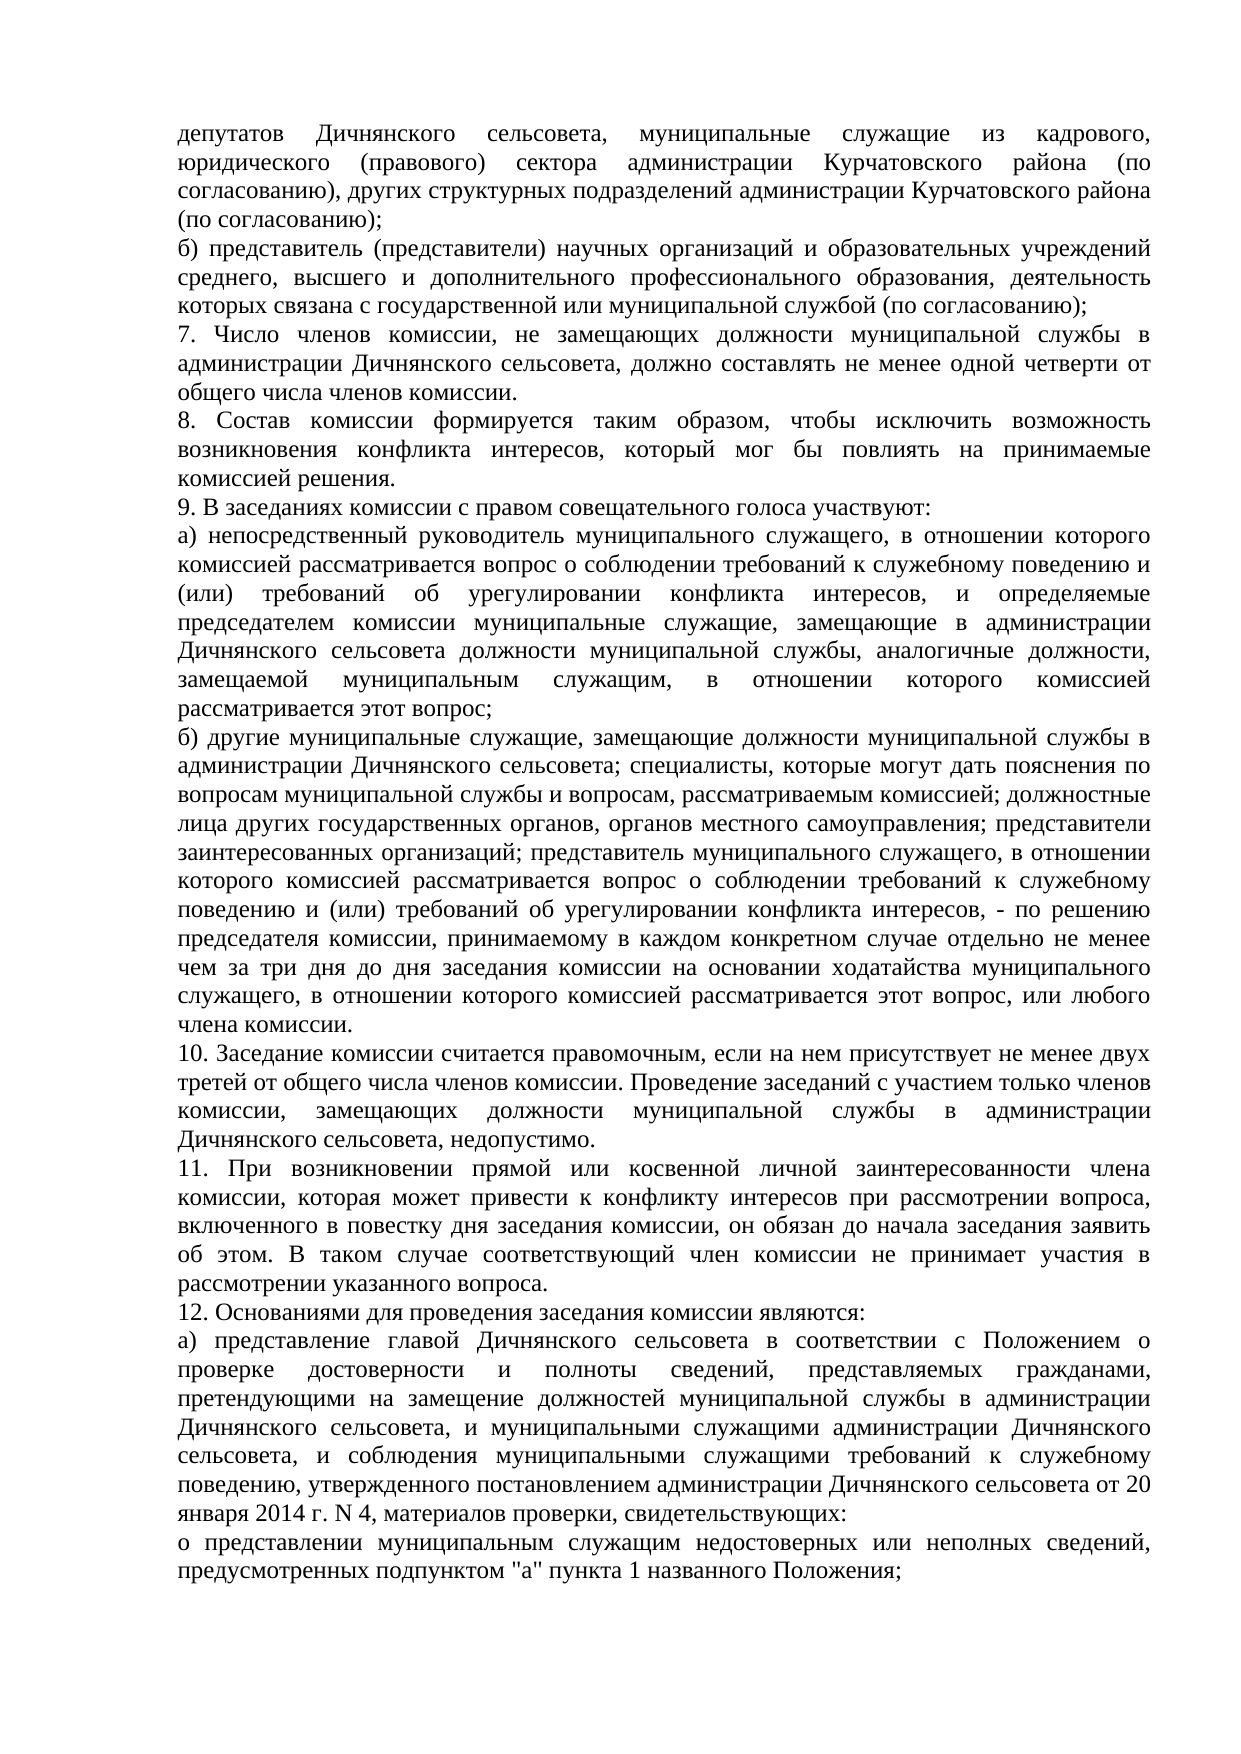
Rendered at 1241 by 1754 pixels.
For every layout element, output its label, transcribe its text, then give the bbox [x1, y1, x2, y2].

text 9. В заседаниях комиссии с правом совещательного голоса участвуют: [177, 492, 1152, 521]
text 12. Основаниями для проведения заседания комиссии являются: [177, 1297, 1152, 1326]
text 11. При возникновении прямой или косвенной личной заинтересованности члена комиссии, которая может привести к конфликту интересов при рассмотрении вопроса, включенного в повестку дня заседания комиссии, он обязан до начала заседания заявить об этом. В таком случае соответствующий член комиссии не принимает участия в рассмотрении указанного вопроса. [177, 1153, 1152, 1297]
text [177, 118, 1152, 233]
text а) представление главой Дичнянского сельсовета в соответствии с Положением о проверке достоверности и полноты сведений, представляемых гражданами, претендующими на замещение должностей муниципальной службы в администрации Дичнянского сельсовета, и муниципальными служащими администрации Дичнянского сельсовета, и соблюдения муниципальными служащими требований к служебному поведению, утвержденного постановлением администрации Дичнянского сельсовета от 20 января 2014 г. N 4, материалов проверки, свидетельствующих: [177, 1326, 1152, 1527]
text 8. Состав комиссии формируется таким образом, чтобы исключить возможность возникновения конфликта интересов, который мог бы повлиять на принимаемые комиссией решения. [177, 406, 1152, 492]
text а) непосредственный руководитель муниципального служащего, в отношении которого комиссией рассматривается вопрос о соблюдении требований к служебному поведению и (или) требований об урегулировании конфликта интересов, и определяемые председателем комиссии муниципальные служащие, замещающие в администрации Дичнянского сельсовета должности муниципальной службы, аналогичные должности, замещаемой муниципальным служащим, в отношении которого комиссией рассматривается этот вопрос; [177, 521, 1152, 722]
text 7. Число членов комиссии, не замещающих должности муниципальной службы в администрации Дичнянского сельсовета, должно составлять не менее одной четверти от общего числа членов комиссии. [177, 319, 1152, 406]
text б) другие муниципальные служащие, замещающие должности муниципальной службы в администрации Дичнянского сельсовета; специалисты, которые могут дать пояснения по вопросам муниципальной службы и вопросам, рассматриваемым комиссией; должностные лица других государственных органов, органов местного самоуправления; представители заинтересованных организаций; представитель муниципального служащего, в отношении которого комиссией рассматривается вопрос о соблюдении требований к служебному поведению и (или) требований об урегулировании конфликта интересов, - по решению председателя комиссии, принимаемому в каждом конкретном случае отдельно не менее чем за три дня до дня заседания комиссии на основании ходатайства муниципального служащего, в отношении которого комиссией рассматривается этот вопрос, или любого члена комиссии. [177, 722, 1152, 1038]
text б) представитель (представители) научных организаций и образовательных учреждений среднего, высшего и дополнительного профессионального образования, деятельность которых связана с государственной или муниципальной службой (по согласованию); [177, 233, 1152, 319]
text 10. Заседание комиссии считается правомочным, если на нем присутствует не менее двух третей от общего числа членов комиссии. Проведение заседаний с участием только членов комиссии, замещающих должности муниципальной службы в администрации Дичнянского сельсовета, недопустимо. [177, 1038, 1152, 1153]
text о представлении муниципальным служащим недостоверных или неполных сведений, предусмотренных подпунктом "а" пункта 1 названного Положения; [177, 1527, 1152, 1584]
